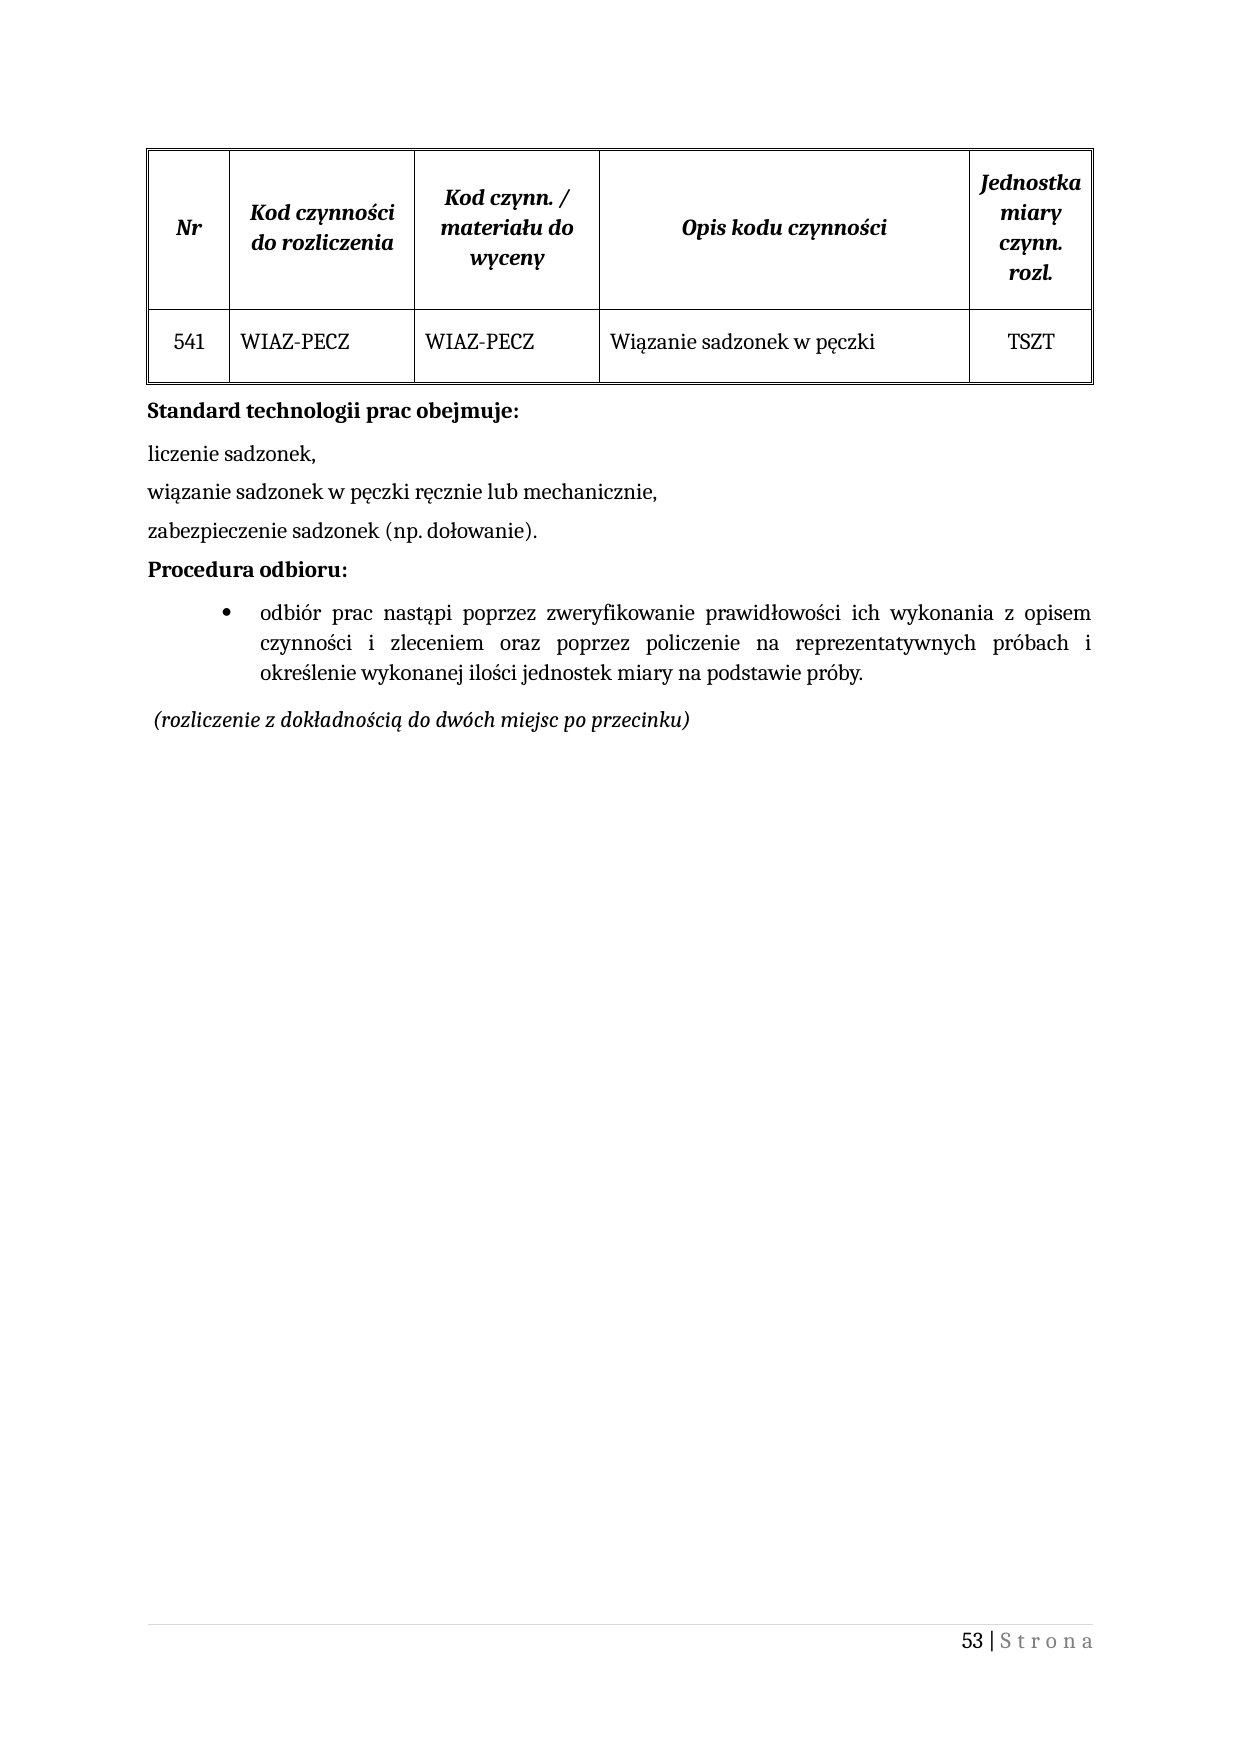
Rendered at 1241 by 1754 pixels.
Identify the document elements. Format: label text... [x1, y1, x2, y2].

table_header Nr [149, 151, 229, 309]
table_cell Wiązanie sadzonek w pęczki [600, 310, 969, 382]
text liczenie sadzonek, [148, 440, 1093, 467]
text zabezpieczenie sadzonek (np. dołowanie). [148, 518, 1093, 544]
table_cell WIAZ-PECZ [415, 310, 599, 382]
table_cell WIAZ-PECZ [230, 310, 414, 382]
table_header Kod czynności do rozliczenia [230, 151, 414, 309]
table_header Jednostka miary czynn. rozl. [970, 151, 1091, 309]
table_header Opis kodu czynności [600, 151, 969, 309]
text wiązanie sadzonek w pęczki ręcznie lub mechanicznie, [148, 479, 1093, 506]
table_header Kod czynn. / materiału do wyceny [415, 151, 599, 309]
list odbiór prac nastąpi poprzez zweryfikowanie prawidłowości ich wykonania z opisem czynności i zleceniem oraz poprzez policzenie na reprezentatywnych próbach i określenie wykonanej ilości jednostek miary na podstawie próby. [223, 599, 1093, 686]
text Standard technologii prac obejmuje: [148, 398, 1093, 424]
text Procedura odbioru: [148, 557, 1093, 583]
table_cell TSZT [970, 310, 1091, 382]
text (rozliczenie z dokładnością do dwóch miejsc po przecinku) [148, 707, 1093, 733]
table_cell 541 [149, 310, 229, 382]
